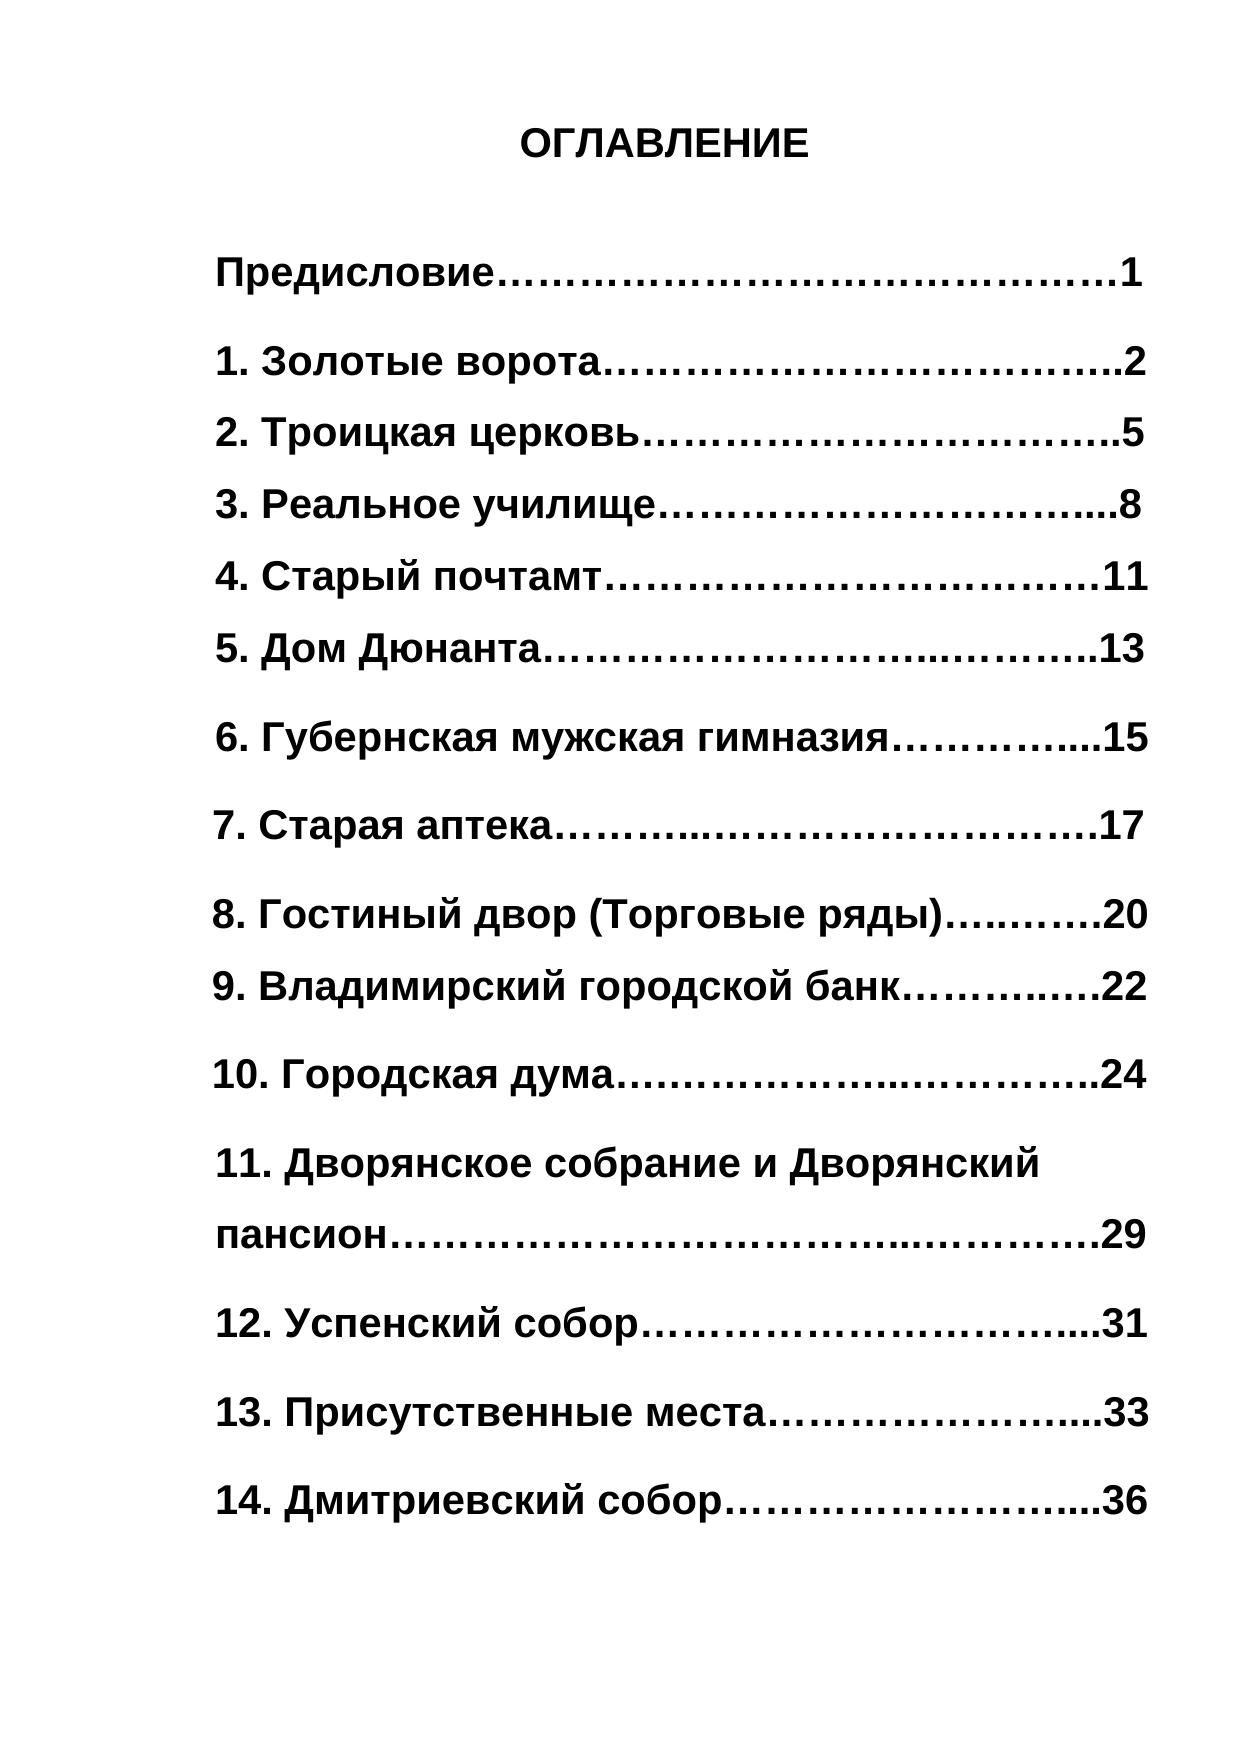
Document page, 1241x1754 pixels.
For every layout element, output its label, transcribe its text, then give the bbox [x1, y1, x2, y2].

list 2. Троицкая церковь……………………………..5 [215, 408, 1152, 456]
list 8. Гостиный двор (Торговые ряды)…..…….20 [212, 889, 1152, 937]
text 6. Губернская мужская гимназия…………....15 [215, 712, 1152, 760]
text 10. Городская дума….……………...…………..24 [212, 1049, 1152, 1097]
text 7. Старая аптека………...……………………….17 [177, 800, 1152, 848]
list 5. Дом Дюнанта………………………...………..13 [215, 623, 1152, 671]
list 4. Старый почтамт………………………………11 [215, 551, 1152, 599]
list 1. Золотые ворота………………………………..2 [215, 336, 1152, 384]
text 13. Присутственные места…………………....33 [215, 1387, 1152, 1435]
list 9. Владимирский городской банк………..….22 [212, 961, 1152, 1009]
list 3. Реальное училище…………………………....8 [215, 479, 1152, 527]
text Предисловие………………………………………1 [177, 247, 1152, 295]
text 11. Дворянское собрание и Дворянский пансион………………………………...………….29 [215, 1138, 1152, 1258]
text ОГЛАВЛЕНИЕ [177, 118, 1152, 166]
text 14. Дмитриевский собор……………………....36 [215, 1475, 1152, 1523]
text 12. Успенский собор…………………………....31 [215, 1298, 1152, 1346]
